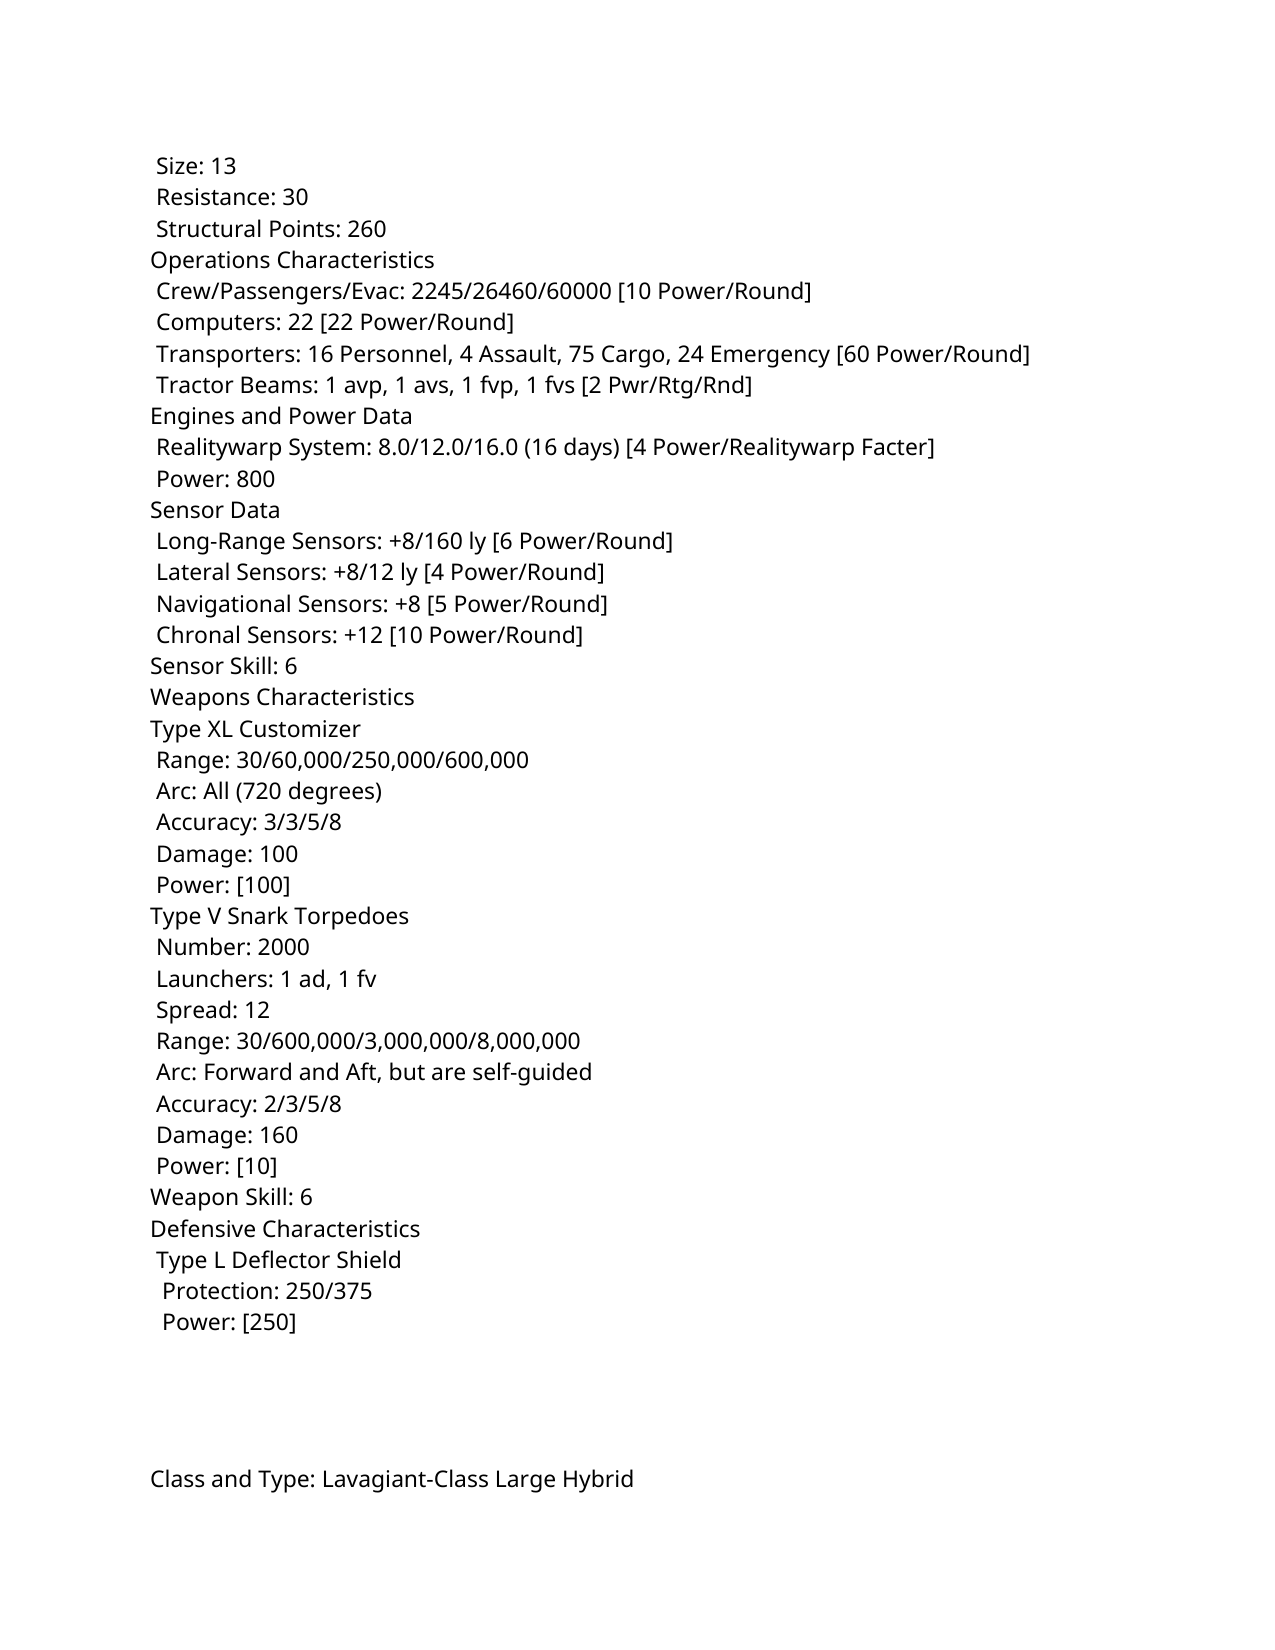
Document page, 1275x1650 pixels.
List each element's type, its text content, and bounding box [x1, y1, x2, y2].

text Type XL Customizer [150, 712, 1125, 744]
text Engines and Power Data [150, 400, 1125, 431]
text Weapon Skill: 6 [150, 1181, 1125, 1212]
text Resistance: 30 [150, 181, 1125, 212]
text Arc: All (720 degrees) [150, 775, 1125, 806]
text Arc: Forward and Aft, but are self-guided [150, 1056, 1125, 1087]
text Power: [250] [150, 1306, 1125, 1337]
text Power: [10] [150, 1150, 1125, 1181]
text Damage: 160 [150, 1119, 1125, 1150]
text Launchers: 1 ad, 1 fv [150, 962, 1125, 994]
text Computers: 22 [22 Power/Round] [150, 306, 1125, 337]
text Size: 13 [150, 150, 1125, 181]
text Type V Snark Torpedoes [150, 900, 1125, 931]
text Power: 800 [150, 462, 1125, 494]
text Range: 30/600,000/3,000,000/8,000,000 [150, 1025, 1125, 1056]
text Structural Points: 260 [150, 212, 1125, 244]
text Class and Type: Lavagiant-Class Large Hybrid [150, 1462, 1125, 1494]
text Power: [100] [150, 869, 1125, 900]
text Protection: 250/375 [150, 1275, 1125, 1306]
text Weapons Characteristics [150, 681, 1125, 712]
text Crew/Passengers/Evac: 2245/26460/60000 [10 Power/Round] [150, 275, 1125, 306]
text Range: 30/60,000/250,000/600,000 [150, 744, 1125, 775]
text Number: 2000 [150, 931, 1125, 962]
text Operations Characteristics [150, 244, 1125, 275]
text Tractor Beams: 1 avp, 1 avs, 1 fvp, 1 fvs [2 Pwr/Rtg/Rnd] [150, 369, 1125, 400]
text Chronal Sensors: +12 [10 Power/Round] [150, 619, 1125, 650]
text Realitywarp System: 8.0/12.0/16.0 (16 days) [4 Power/Realitywarp Facter] [150, 431, 1125, 462]
text Defensive Characteristics [150, 1212, 1125, 1244]
text Accuracy: 2/3/5/8 [150, 1087, 1125, 1119]
text Type L Deflector Shield [150, 1244, 1125, 1275]
text Transporters: 16 Personnel, 4 Assault, 75 Cargo, 24 Emergency [60 Power/Round] [150, 337, 1125, 369]
text Damage: 100 [150, 837, 1125, 869]
text Long-Range Sensors: +8/160 ly [6 Power/Round] [150, 525, 1125, 556]
text Spread: 12 [150, 994, 1125, 1025]
text Accuracy: 3/3/5/8 [150, 806, 1125, 837]
text Navigational Sensors: +8 [5 Power/Round] [150, 587, 1125, 619]
text Sensor Skill: 6 [150, 650, 1125, 681]
text Sensor Data [150, 494, 1125, 525]
text Lateral Sensors: +8/12 ly [4 Power/Round] [150, 556, 1125, 587]
